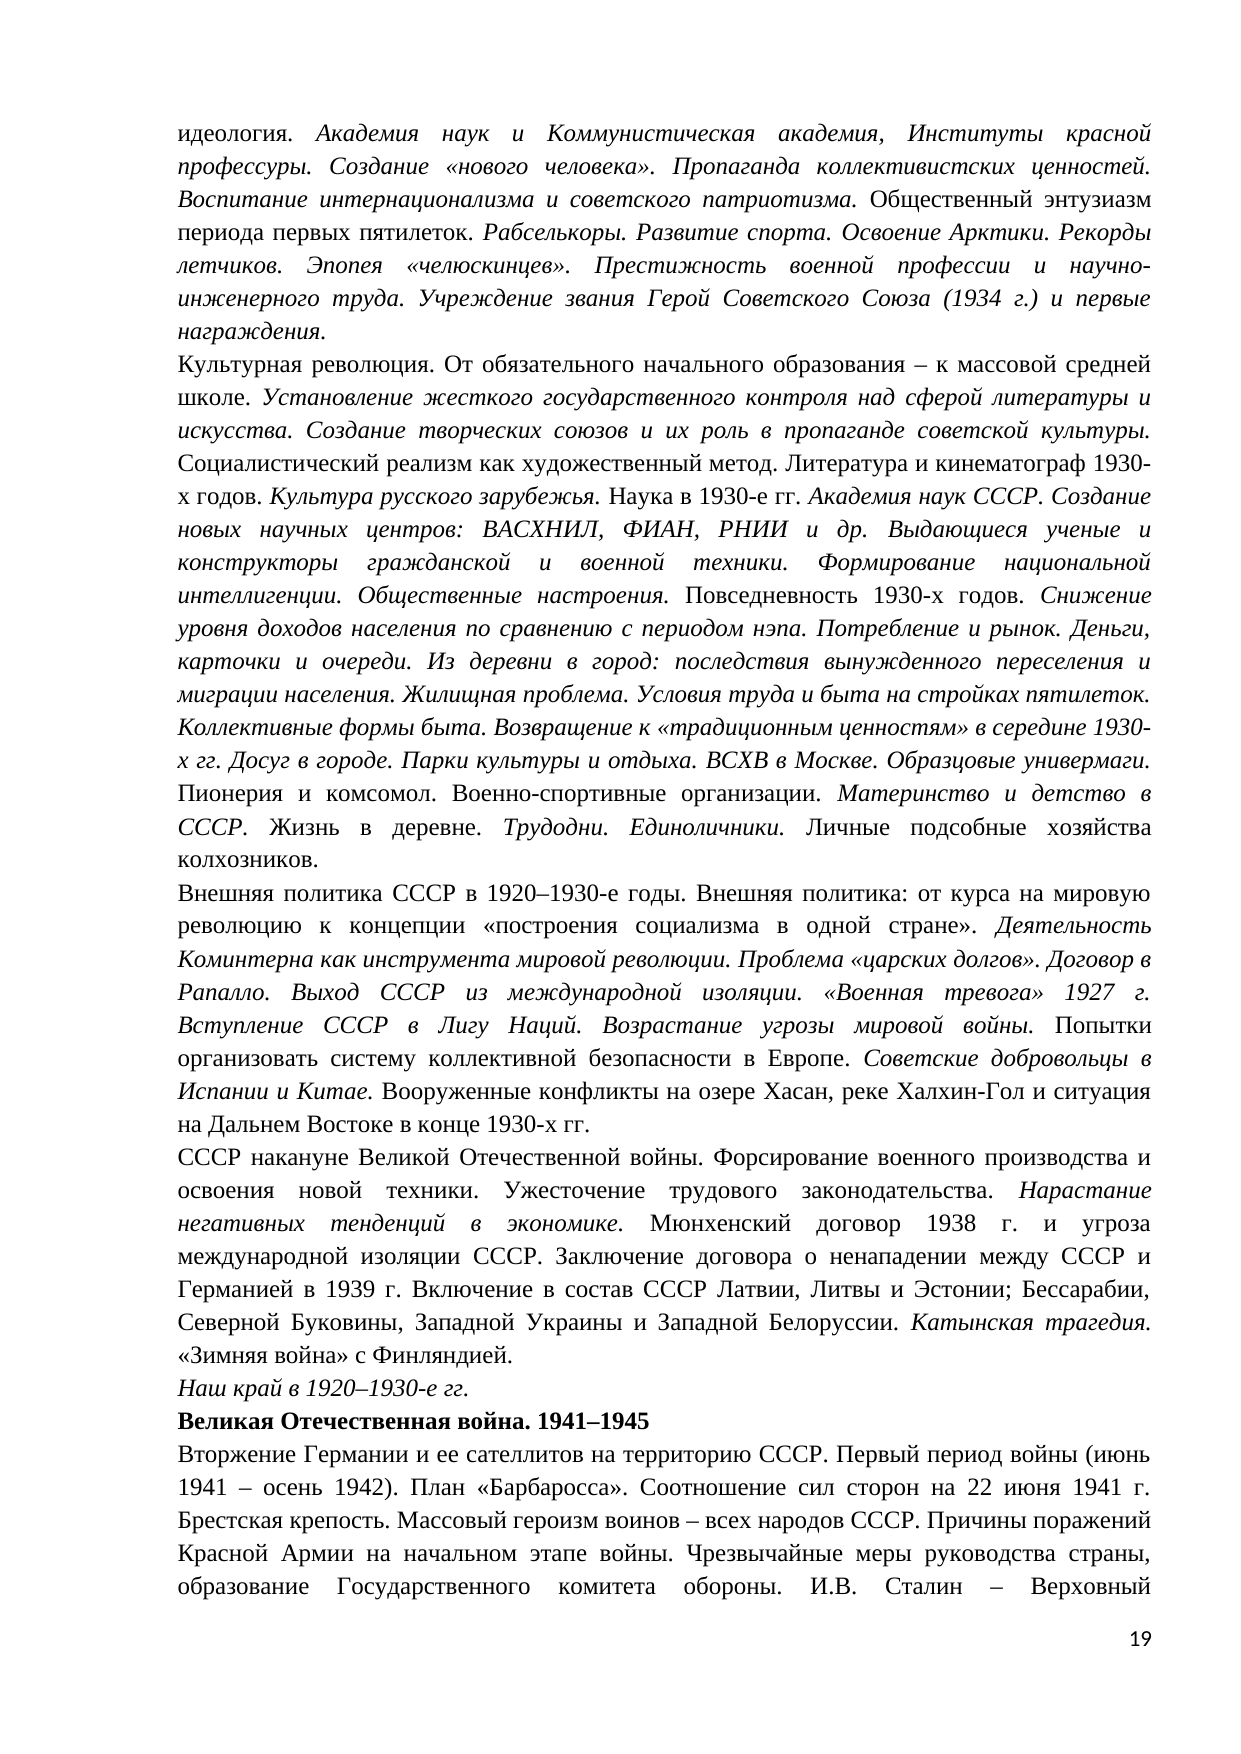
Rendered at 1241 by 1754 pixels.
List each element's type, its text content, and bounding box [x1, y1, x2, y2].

text СССР накануне Великой Отечественной войны. Форсирование военного производства и освоения новой техники. Ужесточение трудового законодательства. Нарастание негативных тенденций в экономике. Мюнхенский договор 1938 г. и угроза международной изоляции СССР. Заключение договора о ненападении между СССР и Германией в 1939 г. Включение в состав СССР Латвии, Литвы и Эстонии; Бессарабии, Северной Буковины, Западной Украины и Западной Белоруссии. Катынская трагедия. «Зимняя война» с Финляндией. [177, 1142, 1152, 1369]
text Культурная революция. От обязательного начального образования – к массовой средней школе. Установление жесткого государственного контроля над сферой литературы и искусства. Создание творческих союзов и их роль в пропаганде советской культуры. Социалистический реализм как художественный метод. Литература и кинематограф 1930-х годов. Культура русского зарубежья. Наука в 1930-е гг. Академия наук СССР. Создание новых научных центров: ВАСХНИЛ, ФИАН, РНИИ и др. Выдающиеся ученые и конструкторы гражданской и военной техники. Формирование национальной интеллигенции. Общественные настроения. Повседневность 1930-х годов. Снижение уровня доходов населения по сравнению с периодом нэпа. Потребление и рынок. Деньги, карточки и очереди. Из деревни в город: последствия вынужденного переселения и миграции населения. Жилищная проблема. Условия труда и быта на стройках пятилеток. Коллективные формы быта. Возвращение к «традиционным ценностям» в середине 1930-х гг. Досуг в городе. Парки культуры и отдыха. ВСХВ в Москве. Образцовые универмаги. Пионерия и комсомол. Военно-спортивные организации. Материнство и детство в СССР. Жизнь в деревне. Трудодни. Единоличники. Личные подсобные хозяйства колхозников. [177, 349, 1152, 873]
text Великая Отечественная война. 1941–1945 [177, 1406, 1152, 1435]
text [177, 118, 1152, 345]
text Наш край в 1920–1930-е гг. [177, 1373, 1152, 1402]
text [177, 1439, 1152, 1600]
text Внешняя политика СССР в 1920–1930-е годы. Внешняя политика: от курса на мировую революцию к концепции «построения социализма в одной стране». Деятельность Коминтерна как инструмента мировой революции. Проблема «царских долгов». Договор в Рапалло. Выход СССР из международной изоляции. «Военная тревога» 1927 г. Вступление СССР в Лигу Наций. Возрастание угрозы мировой войны. Попытки организовать систему коллективной безопасности в Европе. Советские добровольцы в Испании и Китае. Вооруженные конфликты на озере Хасан, реке Халхин-Гол и ситуация на Дальнем Востоке в конце 1930-х гг. [177, 878, 1152, 1137]
